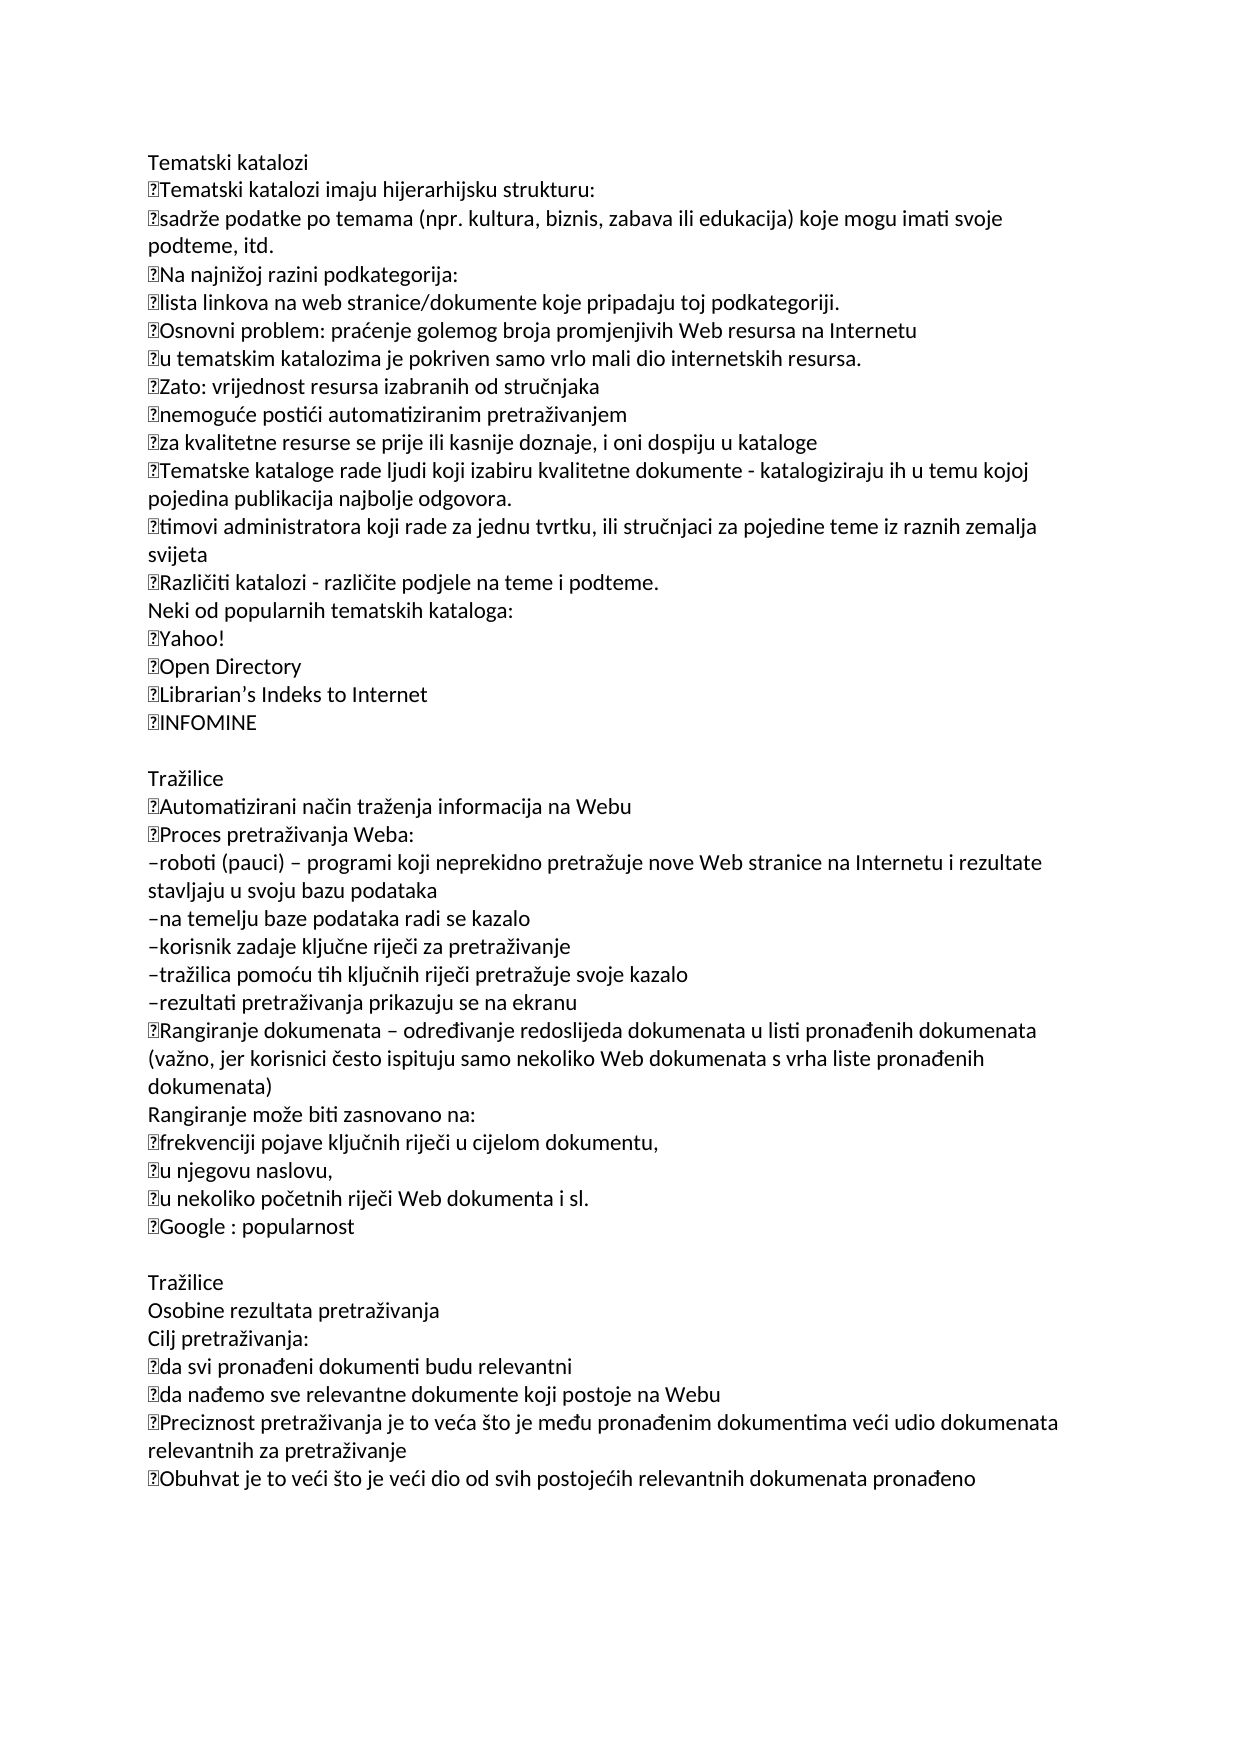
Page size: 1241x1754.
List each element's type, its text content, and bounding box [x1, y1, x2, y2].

text Tražilice [148, 764, 1093, 792]
text Rangiranje dokumenata – određivanje redoslijeda dokumenata u listi pronađenih dokumenata (važno, jer korisnici često ispituju samo nekoliko Web dokumenata s vrha liste pronađenih dokumenata) [148, 1016, 1093, 1100]
text lista linkova na web stranice/dokumente koje pripadaju toj podkategoriji. [148, 288, 1093, 316]
text Osobine rezultata pretraživanja [148, 1296, 1093, 1324]
text Automatizirani način traženja informacija na Webu [148, 792, 1093, 820]
text Tematski katalozi [148, 148, 1093, 176]
text u tematskim katalozima je pokriven samo vrlo mali dio internetskih resursa. [148, 344, 1093, 372]
text Na najnižoj razini podkategorija: [148, 260, 1093, 288]
text Osnovni problem: praćenje golemog broja promjenjivih Web resursa na Internetu [148, 316, 1093, 344]
text da svi pronađeni dokumenti budu relevantni [148, 1352, 1093, 1381]
text Cilj pretraživanja: [148, 1324, 1093, 1352]
text nemoguće postići automatiziranim pretraživanjem [148, 400, 1093, 428]
text da nađemo sve relevantne dokumente koji postoje na Webu [148, 1381, 1093, 1408]
text frekvenciji pojave ključnih riječi u cijelom dokumentu, [148, 1128, 1093, 1156]
text Open Directory [148, 652, 1093, 680]
text Preciznost pretraživanja je to veća što je među pronađenim dokumentima veći udio dokumenata relevantnih za pretraživanje [148, 1408, 1093, 1464]
text –rezultati pretraživanja prikazuju se na ekranu [148, 988, 1093, 1016]
text Librarian’s Indeks to Internet [148, 680, 1093, 708]
text Različiti katalozi - različite podjele na teme i podteme. [148, 568, 1093, 596]
text Neki od popularnih tematskih kataloga: [148, 596, 1093, 624]
text –korisnik zadaje ključne riječi za pretraživanje [148, 932, 1093, 960]
text Tražilice [148, 1268, 1093, 1296]
text za kvalitetne resurse se prije ili kasnije doznaje, i oni dospiju u kataloge [148, 428, 1093, 456]
text u njegovu naslovu, [148, 1156, 1093, 1184]
text –na temelju baze podataka radi se kazalo [148, 904, 1093, 932]
text –roboti (pauci) – programi koji neprekidno pretražuje nove Web stranice na Internetu i rezultate stavljaju u svoju bazu podataka [148, 848, 1093, 904]
text –tražilica pomoću tih ključnih riječi pretražuje svoje kazalo [148, 960, 1093, 988]
text sadrže podatke po temama (npr. kultura, biznis, zabava ili edukacija) koje mogu imati svoje podteme, itd. [148, 204, 1093, 260]
text Yahoo! [148, 624, 1093, 652]
text Obuhvat je to veći što je veći dio od svih postojećih relevantnih dokumenata pronađeno [148, 1464, 1093, 1493]
text INFOMINE [148, 708, 1093, 736]
text u nekoliko početnih riječi Web dokumenta i sl. [148, 1184, 1093, 1212]
text timovi administratora koji rade za jednu tvrtku, ili stručnjaci za pojedine teme iz raznih zemalja svijeta [148, 512, 1093, 568]
text Tematski katalozi imaju hijerarhijsku strukturu: [148, 176, 1093, 204]
text Google : popularnost [148, 1212, 1093, 1240]
text Zato: vrijednost resursa izabranih od stručnjaka [148, 372, 1093, 400]
text Proces pretraživanja Weba: [148, 820, 1093, 848]
text Rangiranje može biti zasnovano na: [148, 1100, 1093, 1128]
text Tematske kataloge rade ljudi koji izabiru kvalitetne dokumente - katalogiziraju ih u temu kojoj pojedina publikacija najbolje odgovora. [148, 456, 1093, 512]
